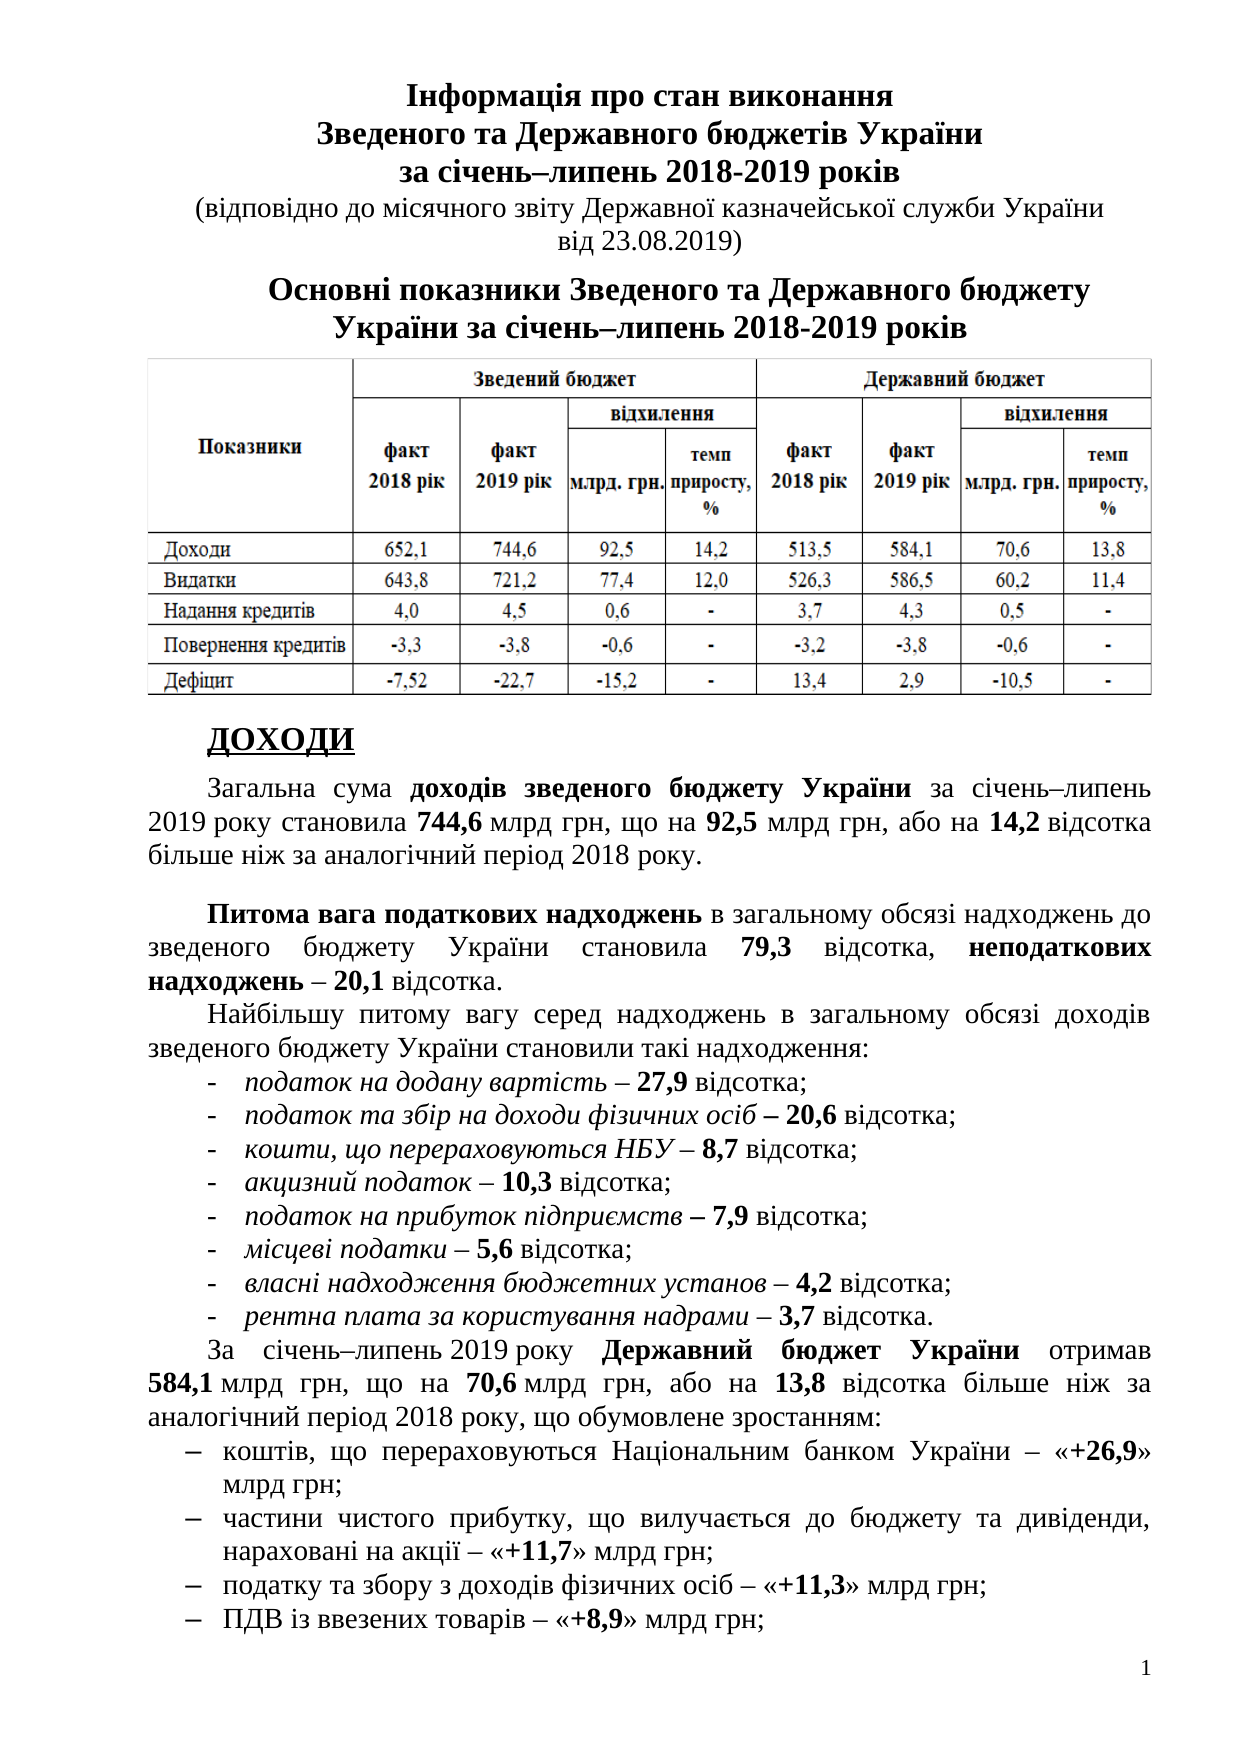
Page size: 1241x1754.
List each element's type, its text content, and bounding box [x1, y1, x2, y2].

list кошти, що перераховуються НБУ – 8,7 відсотка; [207, 1131, 1152, 1164]
text Найбільшу питому вагу серед надходжень в загальному обсязі доходів зведеного бюджету України становили такі надходження: [148, 997, 1152, 1064]
list частини чистого прибутку, що вилучається до бюджету та дивіденди, нараховані на акції – «+11,7» млрд грн; [185, 1500, 1152, 1567]
list податок на прибуток підприємств – 7,9 відсотка; [207, 1198, 1152, 1231]
text Основні показники Зведеного та Державного бюджету України за січень–липень 2018-2019 років [148, 269, 1152, 346]
text Інформація про стан виконання [148, 75, 1152, 113]
picture [147, 358, 1152, 695]
text від 23.08.2019) [148, 223, 1152, 257]
text Загальна сума доходів зведеного бюджету України за січень–липень 2019 року становила 744,6 млрд грн, що на 92,5 млрд грн, або на 14,2 відсотка більше ніж за аналогічний період 2018 року. [148, 770, 1152, 871]
text За січень–липень 2019 року Державний бюджет України отримав 584,1 млрд грн, що на 70,6 млрд грн, або на 13,8 відсотка більше ніж за аналогічний період 2018 року, що обумовлене зростанням: [148, 1332, 1152, 1433]
list податок та збір на доходи фізичних осіб – 20,6 відсотка; [207, 1097, 1152, 1131]
text Зведеного та Державного бюджетів України [148, 113, 1152, 152]
text Питома вага податкових надходжень в загальному обсязі надходжень до зведеного бюджету України становила 79,3 відсотка, неподаткових надходжень – 20,1 відсотка. [148, 896, 1152, 997]
text ДОХОДИ [148, 719, 1152, 758]
list податок на додану вартість – 27,9 відсотка; [207, 1064, 1152, 1097]
list місцеві податки – 5,6 відсотка; [207, 1231, 1152, 1265]
list податку та збору з доходів фізичних осіб – «+11,3» млрд грн; [185, 1567, 1152, 1601]
text (відповідно до місячного звіту Державної казначейської служби України [148, 190, 1152, 223]
list рентна плата за користування надрами – 3,7 відсотка. [207, 1298, 1152, 1332]
text за січень–липень 2018-2019 років [148, 152, 1152, 190]
list власні надходження бюджетних установ – 4,2 відсотка; [207, 1265, 1152, 1298]
list акцизний податок – 10,3 відсотка; [207, 1164, 1152, 1198]
list коштів, що перераховуються Національним банком України – «+26,9» млрд грн; [185, 1433, 1152, 1500]
list ПДВ із ввезених товарів – «+8,9» млрд грн; [185, 1601, 1152, 1634]
